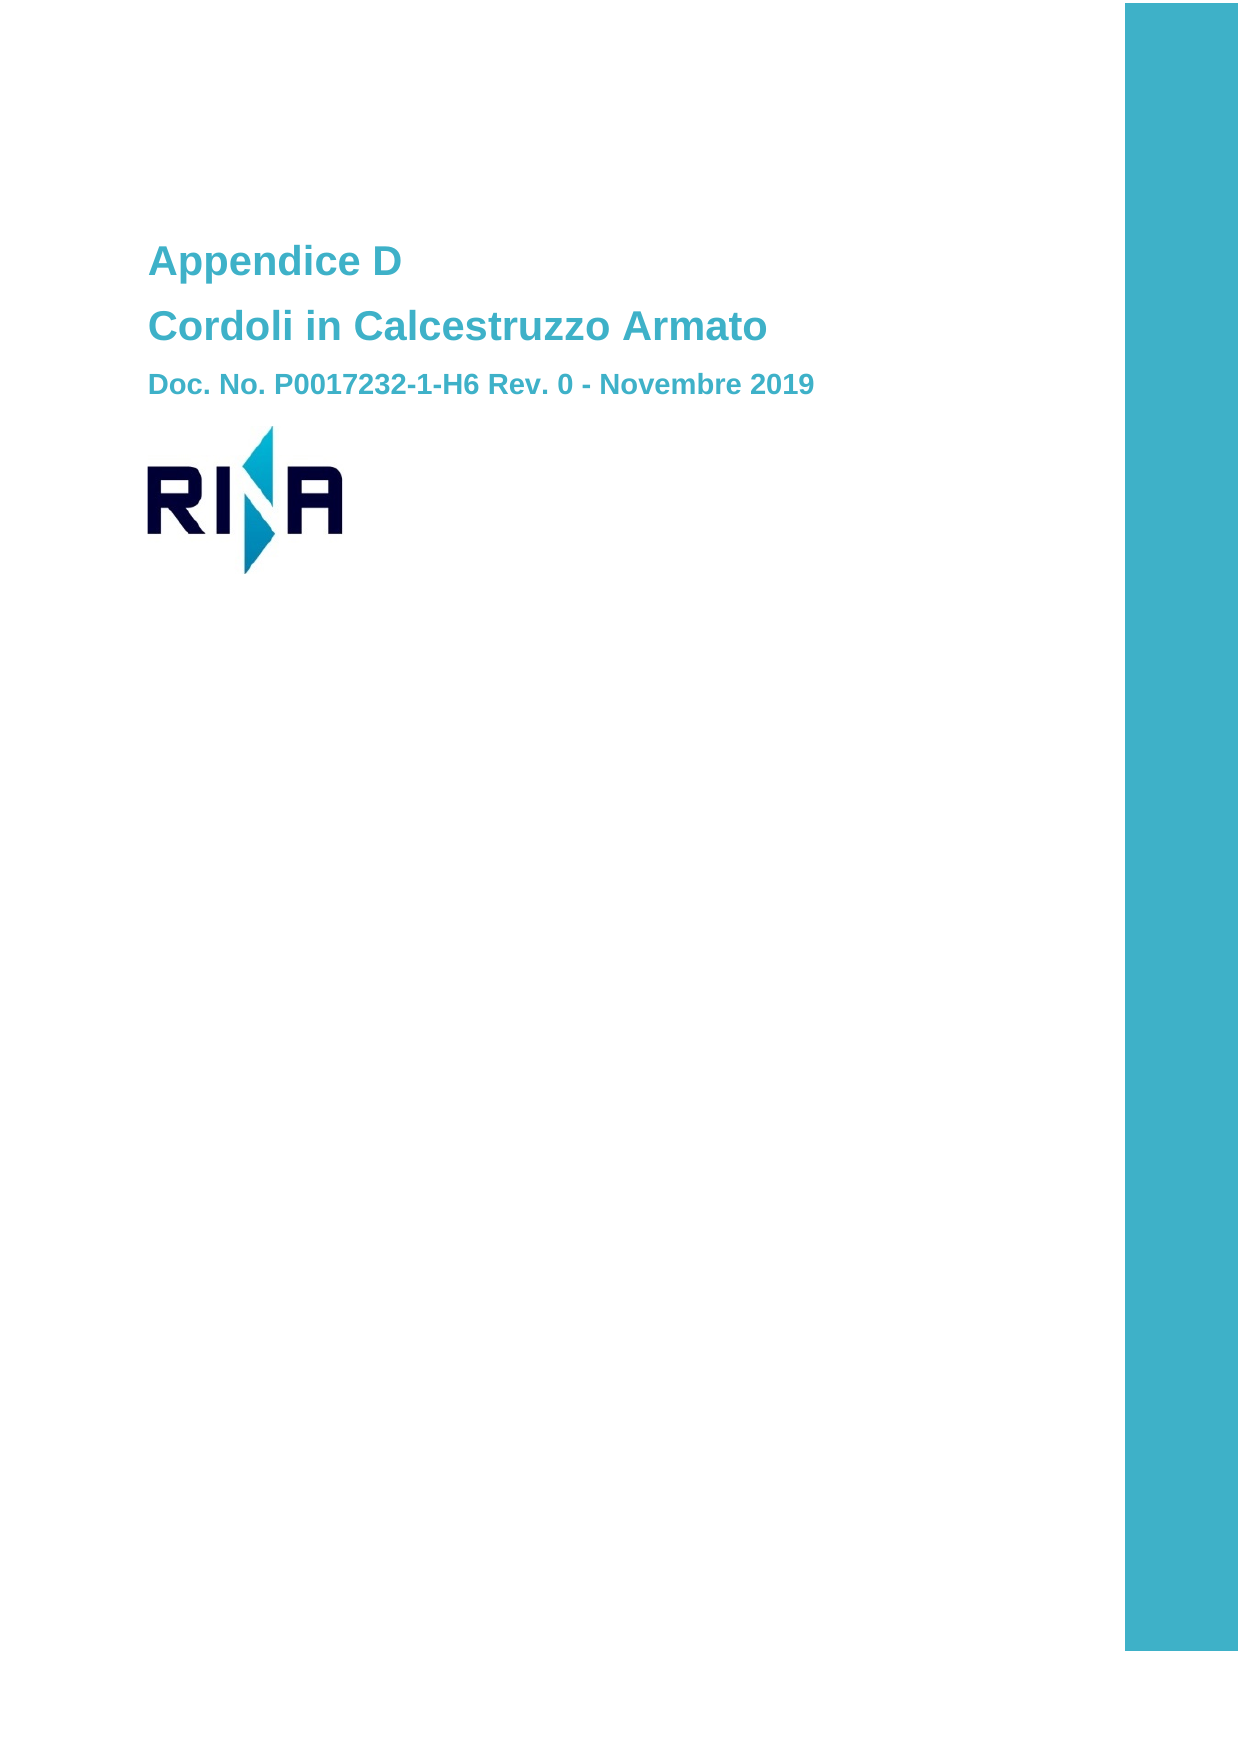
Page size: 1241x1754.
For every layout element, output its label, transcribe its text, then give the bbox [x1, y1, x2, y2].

table_header Appendice D [136, 236, 827, 295]
table_cell Cordoli in Calcestruzzo Armato [136, 295, 827, 354]
picture [147, 426, 344, 574]
